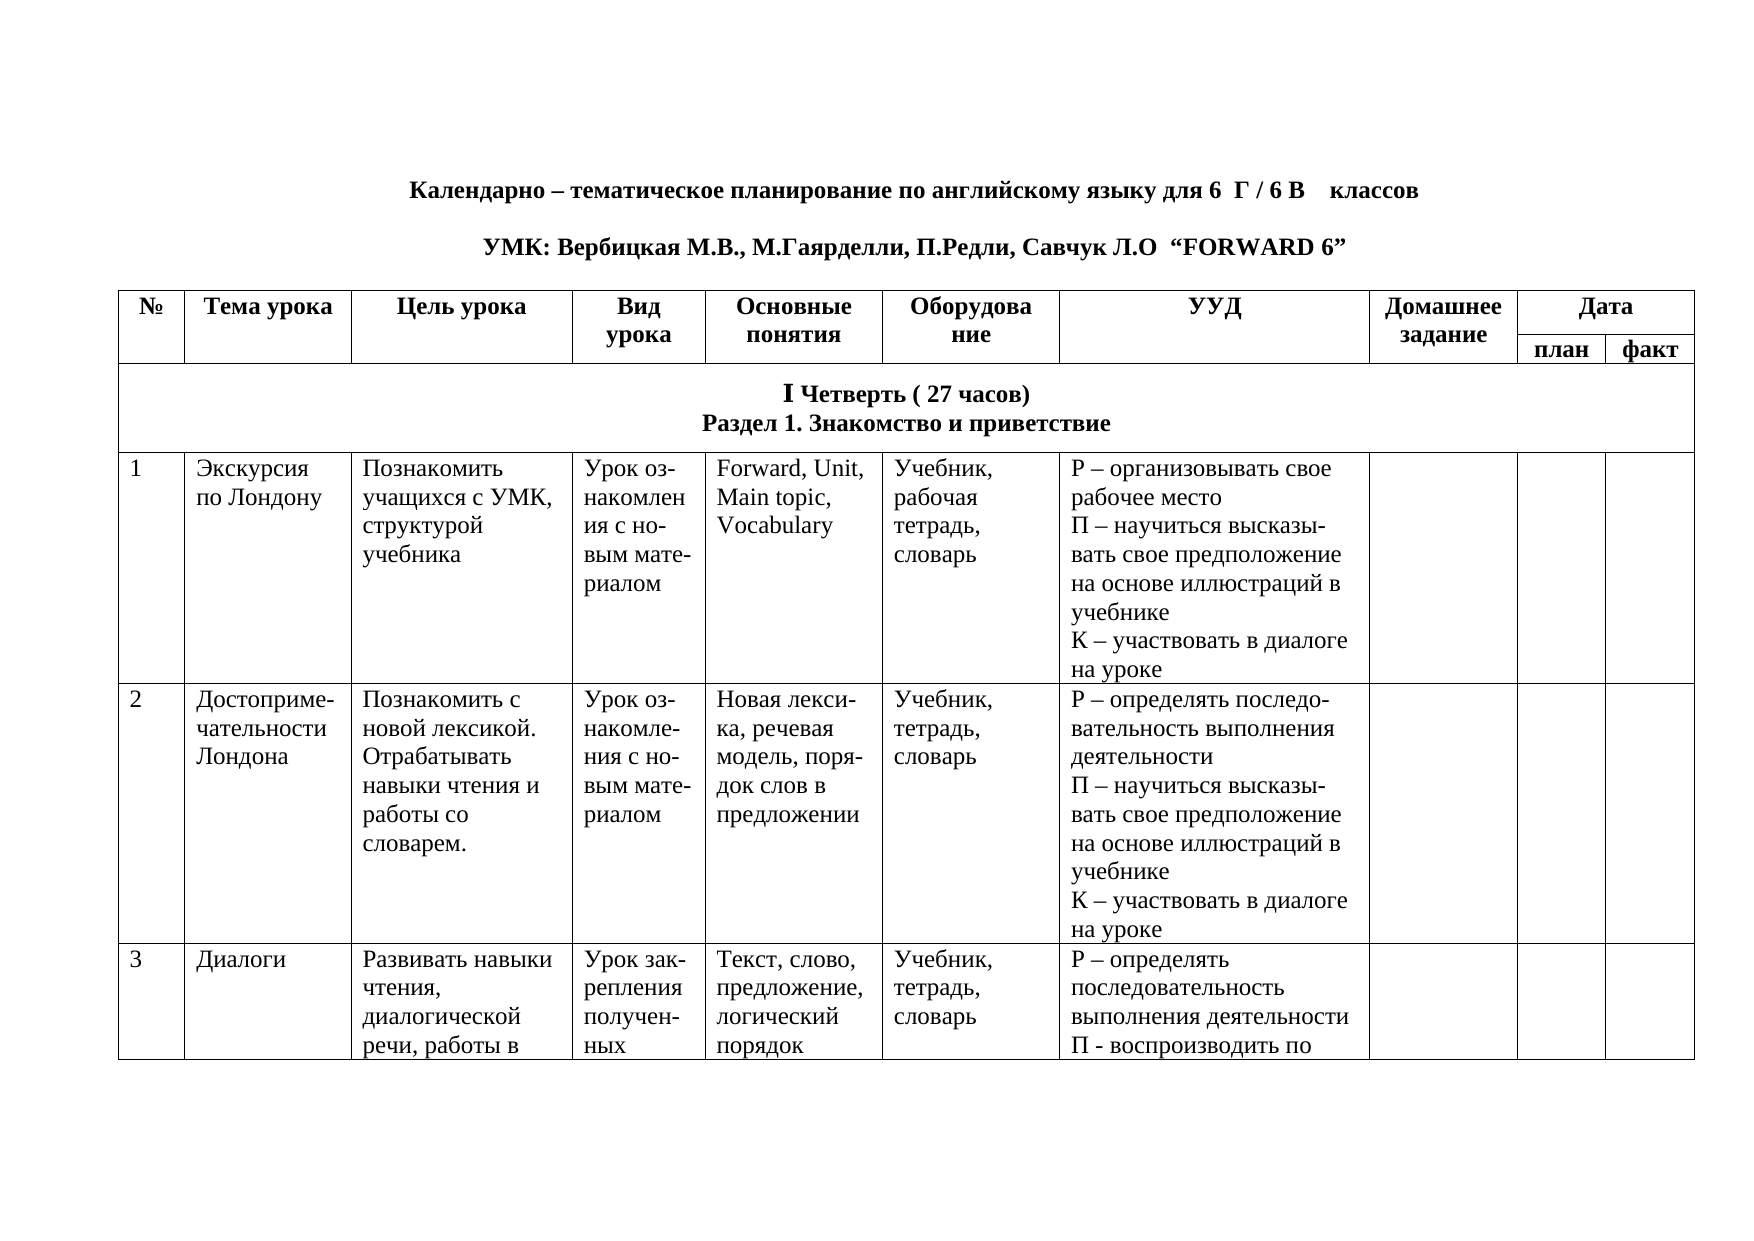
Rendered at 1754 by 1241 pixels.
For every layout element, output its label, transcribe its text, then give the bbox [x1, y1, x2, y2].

table_cell [1518, 944, 1605, 1059]
table_cell 1 [119, 453, 184, 683]
table_cell Урок оз-накомле-ния с но-вым мате-риалом [573, 684, 705, 943]
table_cell [1606, 944, 1694, 1059]
table_cell Новая лекси-ка, речевая модель, поря-док слов в предложении [706, 684, 882, 943]
table_header Основные понятия [706, 291, 882, 363]
table_cell план [1518, 335, 1605, 363]
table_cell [352, 944, 572, 1059]
table_cell Учебник, тетрадь, словарь [883, 684, 1059, 943]
table_cell Познакомить учащихся с УМК, структурой учебника [352, 453, 572, 683]
table_cell 3 [119, 944, 184, 1059]
table_header Оборудова ние [883, 291, 1059, 363]
table_cell Диалоги [185, 944, 351, 1059]
text Календарно – тематическое планирование по английскому языку для 6 Г / 6 В классов [192, 175, 1636, 203]
table_cell [1518, 453, 1605, 683]
table_cell [1606, 453, 1694, 683]
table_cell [706, 944, 882, 1059]
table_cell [573, 944, 705, 1059]
table_cell 2 [119, 684, 184, 943]
table_cell [1606, 684, 1694, 943]
table_cell Р – определять последо-вательность выполнения деятельности П – научиться высказы-вать свое предположение на основе иллюстраций в учебнике К – участвовать в диалоге на уроке [1060, 684, 1369, 943]
table_header УУД [1060, 291, 1369, 363]
table_cell [1370, 944, 1517, 1059]
table_header Цель урока [352, 291, 572, 363]
table_header Домашнее задание [1370, 291, 1517, 363]
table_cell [1060, 944, 1369, 1059]
table_cell Урок оз-накомления с но-вым мате-риалом [573, 453, 705, 683]
table_cell [1518, 684, 1605, 943]
table_cell [1370, 453, 1517, 683]
table_cell Ⅰ Четверть ( 27 часов) Раздел 1. Знакомство и приветствие [119, 364, 1694, 452]
table_header Тема урока [185, 291, 351, 363]
table_cell Экскурсия по Лондону [185, 453, 351, 683]
table_cell [1370, 684, 1517, 943]
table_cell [883, 944, 1059, 1059]
table_header № [119, 291, 184, 363]
table_cell Forward, Unit, Main topic, Vocabulary [706, 453, 882, 683]
table_cell Р – организовывать свое рабочее место П – научиться высказы-вать свое предположение на основе иллюстраций в учебнике К – участвовать в диалоге на уроке [1060, 453, 1369, 683]
table_cell Достоприме-чательности Лондона [185, 684, 351, 943]
table_cell факт [1606, 335, 1694, 363]
table_header Дата [1518, 291, 1694, 333]
text УМК: Вербицкая М.В., М.Гаярделли, П.Редли, Савчук Л.О “FORWARD 6” [192, 232, 1636, 261]
table_header Вид урока [573, 291, 705, 363]
table_cell Учебник, рабочая тетрадь, словарь [883, 453, 1059, 683]
table_cell Познакомить с новой лексикой. Отрабатывать навыки чтения и работы со словарем. [352, 684, 572, 943]
